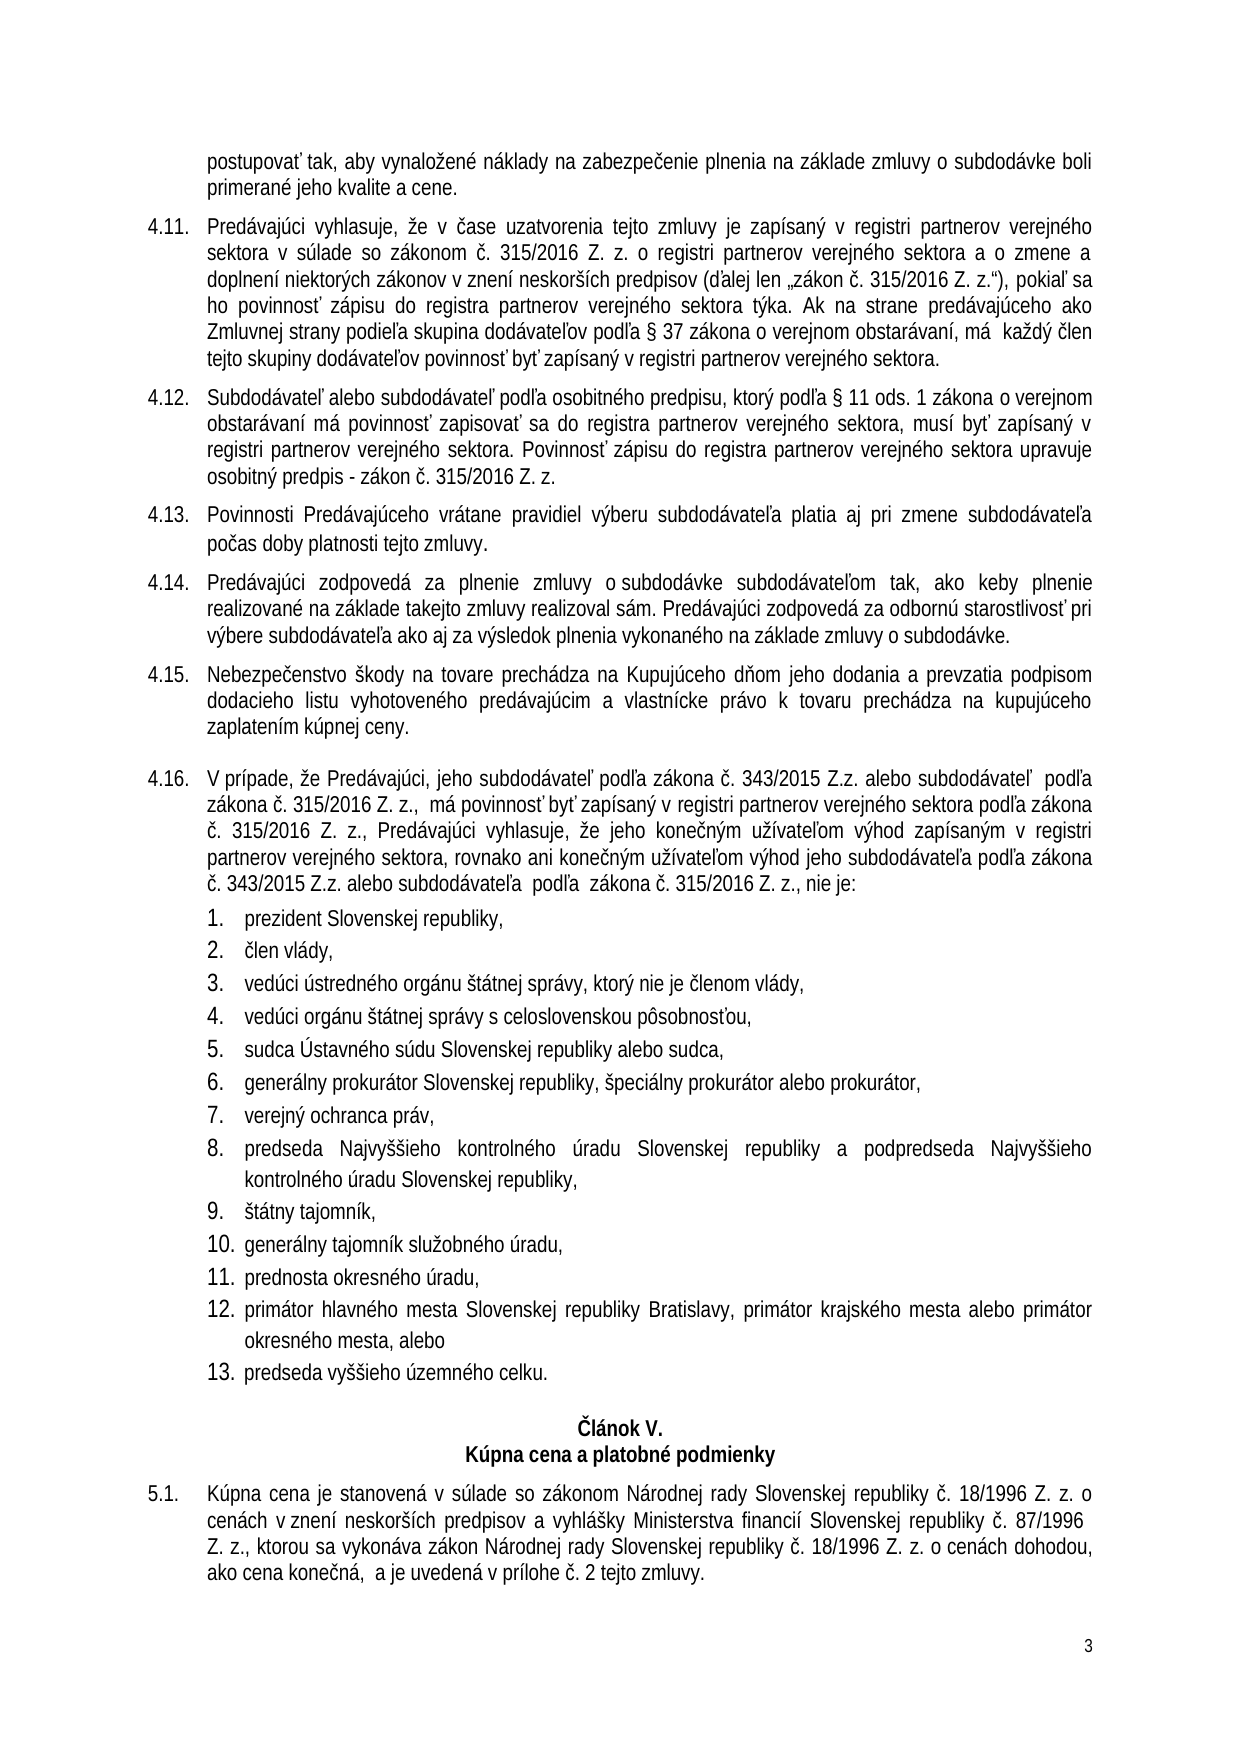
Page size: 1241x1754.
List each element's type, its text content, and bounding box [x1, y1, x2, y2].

list predseda vyššieho územného celku. [207, 1357, 1092, 1386]
list Povinnosti Predávajúceho vrátane pravidiel výberu subdodávateľa platia aj pri zmene subdodávateľa počas doby platnosti tejto zmluvy. [148, 501, 1092, 556]
list štátny tajomník, [207, 1196, 1092, 1224]
list Nebezpečenstvo škody na tovare prechádza na Kupujúceho dňom jeho dodania a prevzatia podpisom dodacieho listu vyhotoveného predávajúcim a vlastnícke právo k tovaru prechádza na kupujúceho zaplatením kúpnej ceny. [148, 661, 1092, 739]
list primátor hlavného mesta Slovenskej republiky Bratislavy, primátor krajského mesta alebo primátor okresného mesta, alebo [207, 1294, 1092, 1353]
list prezident Slovenskej republiky, [207, 903, 1092, 931]
list generálny prokurátor Slovenskej republiky, špeciálny prokurátor alebo prokurátor, [207, 1067, 1092, 1096]
text Článok V. [148, 1415, 1092, 1441]
text Kúpna cena a platobné podmienky [148, 1441, 1092, 1468]
list člen vlády, [207, 936, 1092, 964]
list verejný ochranca práv, [207, 1100, 1092, 1129]
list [148, 148, 1092, 200]
list prednosta okresného úradu, [207, 1262, 1092, 1290]
list predseda Najvyššieho kontrolného úradu Slovenskej republiky a podpredseda Najvyššieho kontrolného úradu Slovenskej republiky, [207, 1133, 1092, 1192]
list Subdodávateľ alebo subdodávateľ podľa osobitného predpisu, ktorý podľa § 11 ods. 1 zákona o verejnom obstarávaní má povinnosť zapisovať sa do registra partnerov verejného sektora, musí byť zapísaný v registri partnerov verejného sektora. Povinnosť zápisu do registra partnerov verejného sektora upravuje osobitný predpis - zákon č. 315/2016 Z. z. [148, 383, 1092, 489]
list Kúpna cena je stanovená v súlade so zákonom Národnej rady Slovenskej republiky č. 18/1996 Z. z. o cenách v znení neskorších predpisov a vyhlášky Ministerstva financií Slovenskej republiky č. 87/1996 Z. z., ktorou sa vykonáva zákon Národnej rady Slovenskej republiky č. 18/1996 Z. z. o cenách dohodou, ako cena konečná, a je uvedená v prílohe č. 2 tejto zmluvy. [148, 1480, 1092, 1586]
list vedúci orgánu štátnej správy s celoslovenskou pôsobnosťou, [207, 1001, 1092, 1030]
list sudca Ústavného súdu Slovenskej republiky alebo sudca, [207, 1034, 1092, 1063]
list Predávajúci vyhlasuje, že v čase uzatvorenia tejto zmluvy je zapísaný v registri partnerov verejného sektora v súlade so zákonom č. 315/2016 Z. z. o registri partnerov verejného sektora a o zmene a doplnení niektorých zákonov v znení neskorších predpisov (ďalej len „zákon č. 315/2016 Z. z.“), pokiaľ sa ho povinnosť zápisu do registra partnerov verejného sektora týka. Ak na strane predávajúceho ako Zmluvnej strany podieľa skupina dodávateľov podľa § 37 zákona o verejnom obstarávaní, má každý člen tejto skupiny dodávateľov povinnosť byť zapísaný v registri partnerov verejného sektora. [148, 213, 1092, 371]
list V prípade, že Predávajúci, jeho subdodávateľ podľa zákona č. 343/2015 Z.z. alebo subdodávateľ podľa zákona č. 315/2016 Z. z., má povinnosť byť zapísaný v registri partnerov verejného sektora podľa zákona č. 315/2016 Z. z., Predávajúci vyhlasuje, že jeho konečným užívateľom výhod zapísaným v registri partnerov verejného sektora, rovnako ani konečným užívateľom výhod jeho subdodávateľa podľa zákona č. 343/2015 Z.z. alebo subdodávateľa podľa zákona č. 315/2016 Z. z., nie je: [148, 764, 1092, 896]
list vedúci ústredného orgánu štátnej správy, ktorý nie je členom vlády, [207, 968, 1092, 997]
list generálny tajomník služobného úradu, [207, 1229, 1092, 1257]
list Predávajúci zodpovedá za plnenie zmluvy o subdodávke subdodávateľom tak, ako keby plnenie realizované na základe takejto zmluvy realizoval sám. Predávajúci zodpovedá za odbornú starostlivosť pri výbere subdodávateľa ako aj za výsledok plnenia vykonaného na základe zmluvy o subdodávke. [148, 569, 1092, 648]
